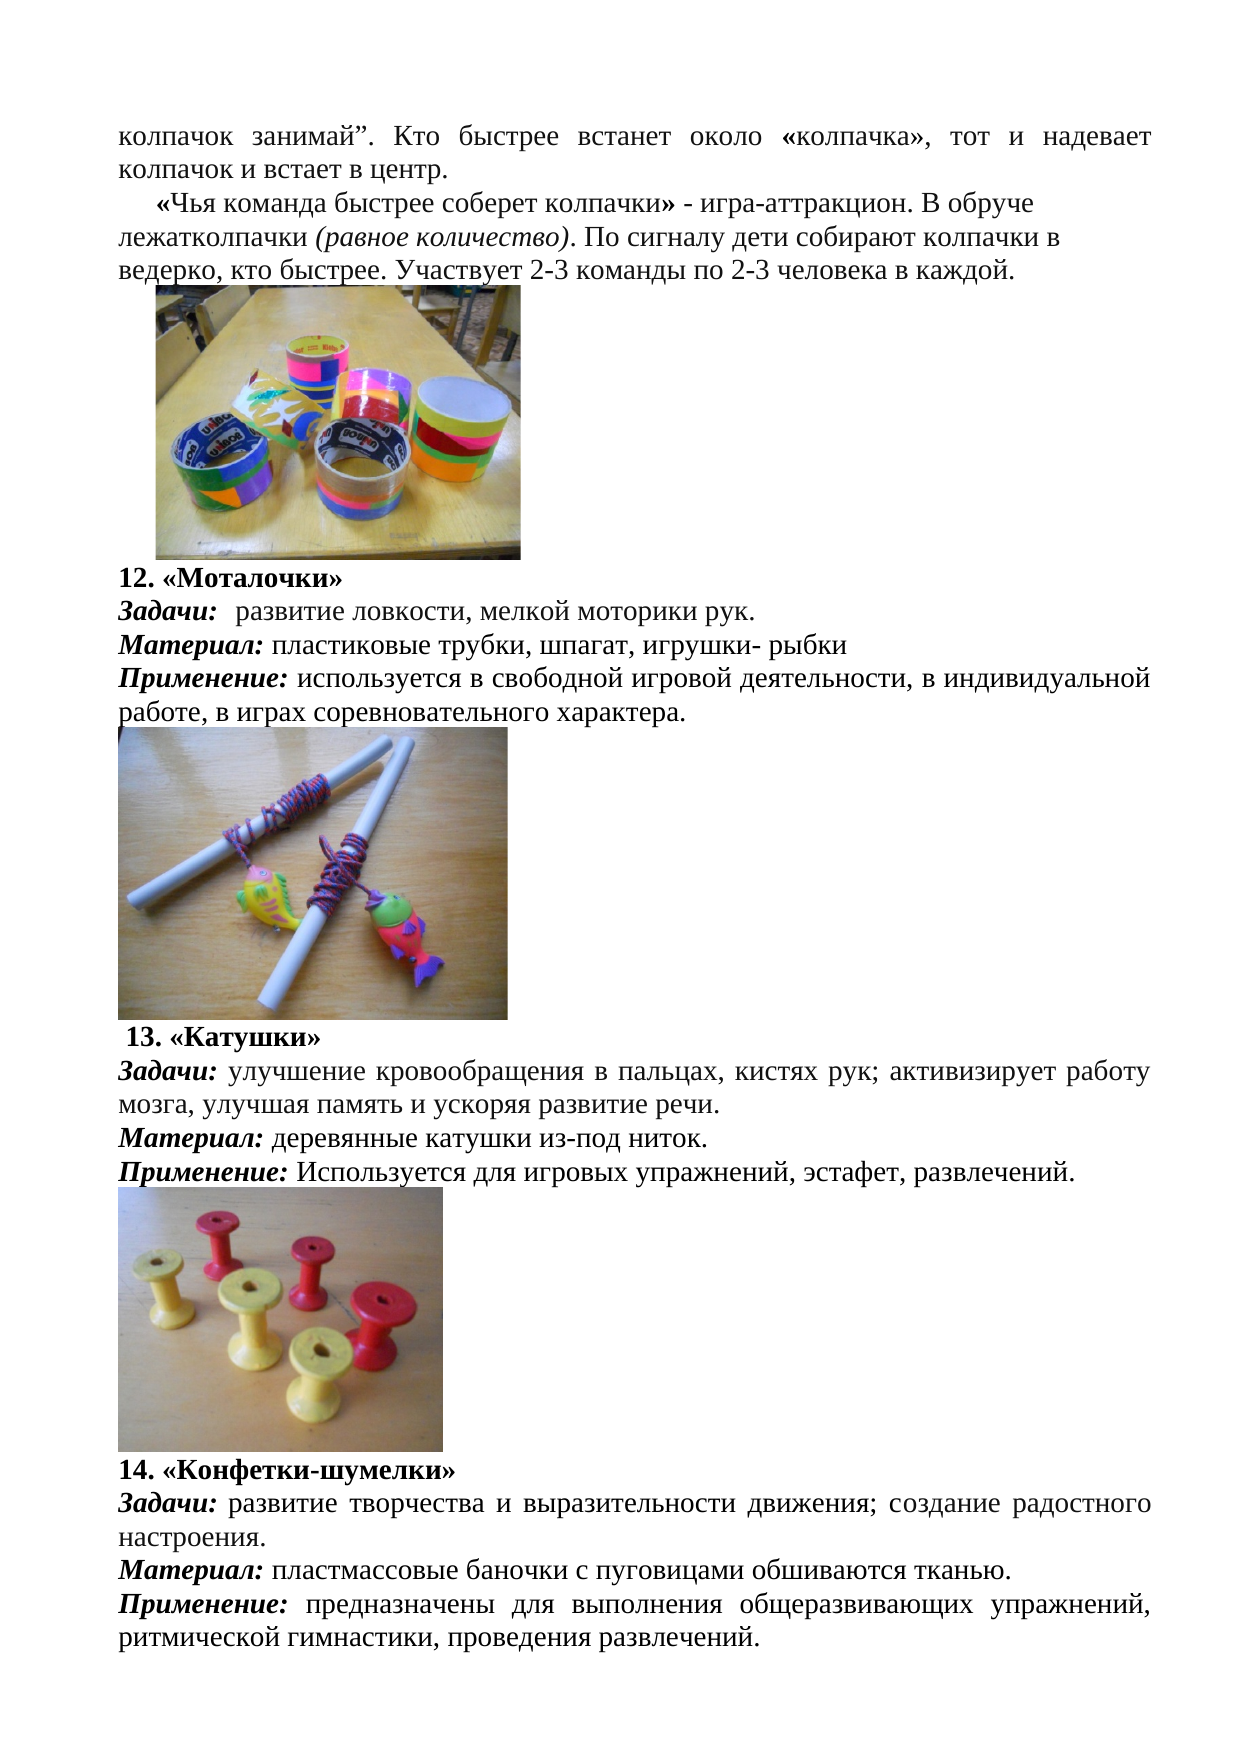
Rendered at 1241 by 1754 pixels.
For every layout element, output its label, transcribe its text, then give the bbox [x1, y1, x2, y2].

text «Чья команда быстрее соберет колпачки» - игра-аттракцион. В обруче лежатколпачки (равное количество). По сигналу дети собирают колпачки в ведерко, кто быстрее. Участвует 2-3 команды по 2-3 человека в каждой. [118, 185, 1152, 286]
picture [118, 1187, 443, 1452]
text Применение: Используется для игровых упражнений, эстафет, развлечений. [118, 1154, 1152, 1187]
text Материал: пластмассовые баночки с пуговицами обшиваются тканью. [118, 1552, 1152, 1586]
text Материал: пластиковые трубки, шпагат, игрушки- рыбки [118, 627, 1152, 660]
text Применение: предназначены для выполнения общеразвивающих упражнений, ритмической гимнастики, проведения развлечений. [118, 1586, 1152, 1653]
text Материал: деревянные катушки из-под ниток. [118, 1120, 1152, 1154]
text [118, 118, 1152, 185]
picture [155, 285, 521, 560]
picture [118, 727, 508, 1020]
text 12. «Моталочки» [118, 560, 1152, 593]
text Задачи: улучшение кровообращения в пальцах, кистях рук; активизирует работу мозга, улучшая память и ускоряя развитие речи. [118, 1053, 1152, 1120]
text 13. «Катушки» [118, 1019, 1152, 1053]
text Задачи: развитие творчества и выразительности движения; создание радостного настроения. [118, 1485, 1152, 1552]
text Задачи: развитие ловкости, мелкой моторики рук. [118, 593, 1152, 627]
text Применение: используется в свободной игровой деятельности, в индивидуальной работе, в играх соревновательного характера. [118, 660, 1152, 727]
text 14. «Конфетки-шумелки» [118, 1452, 1152, 1485]
